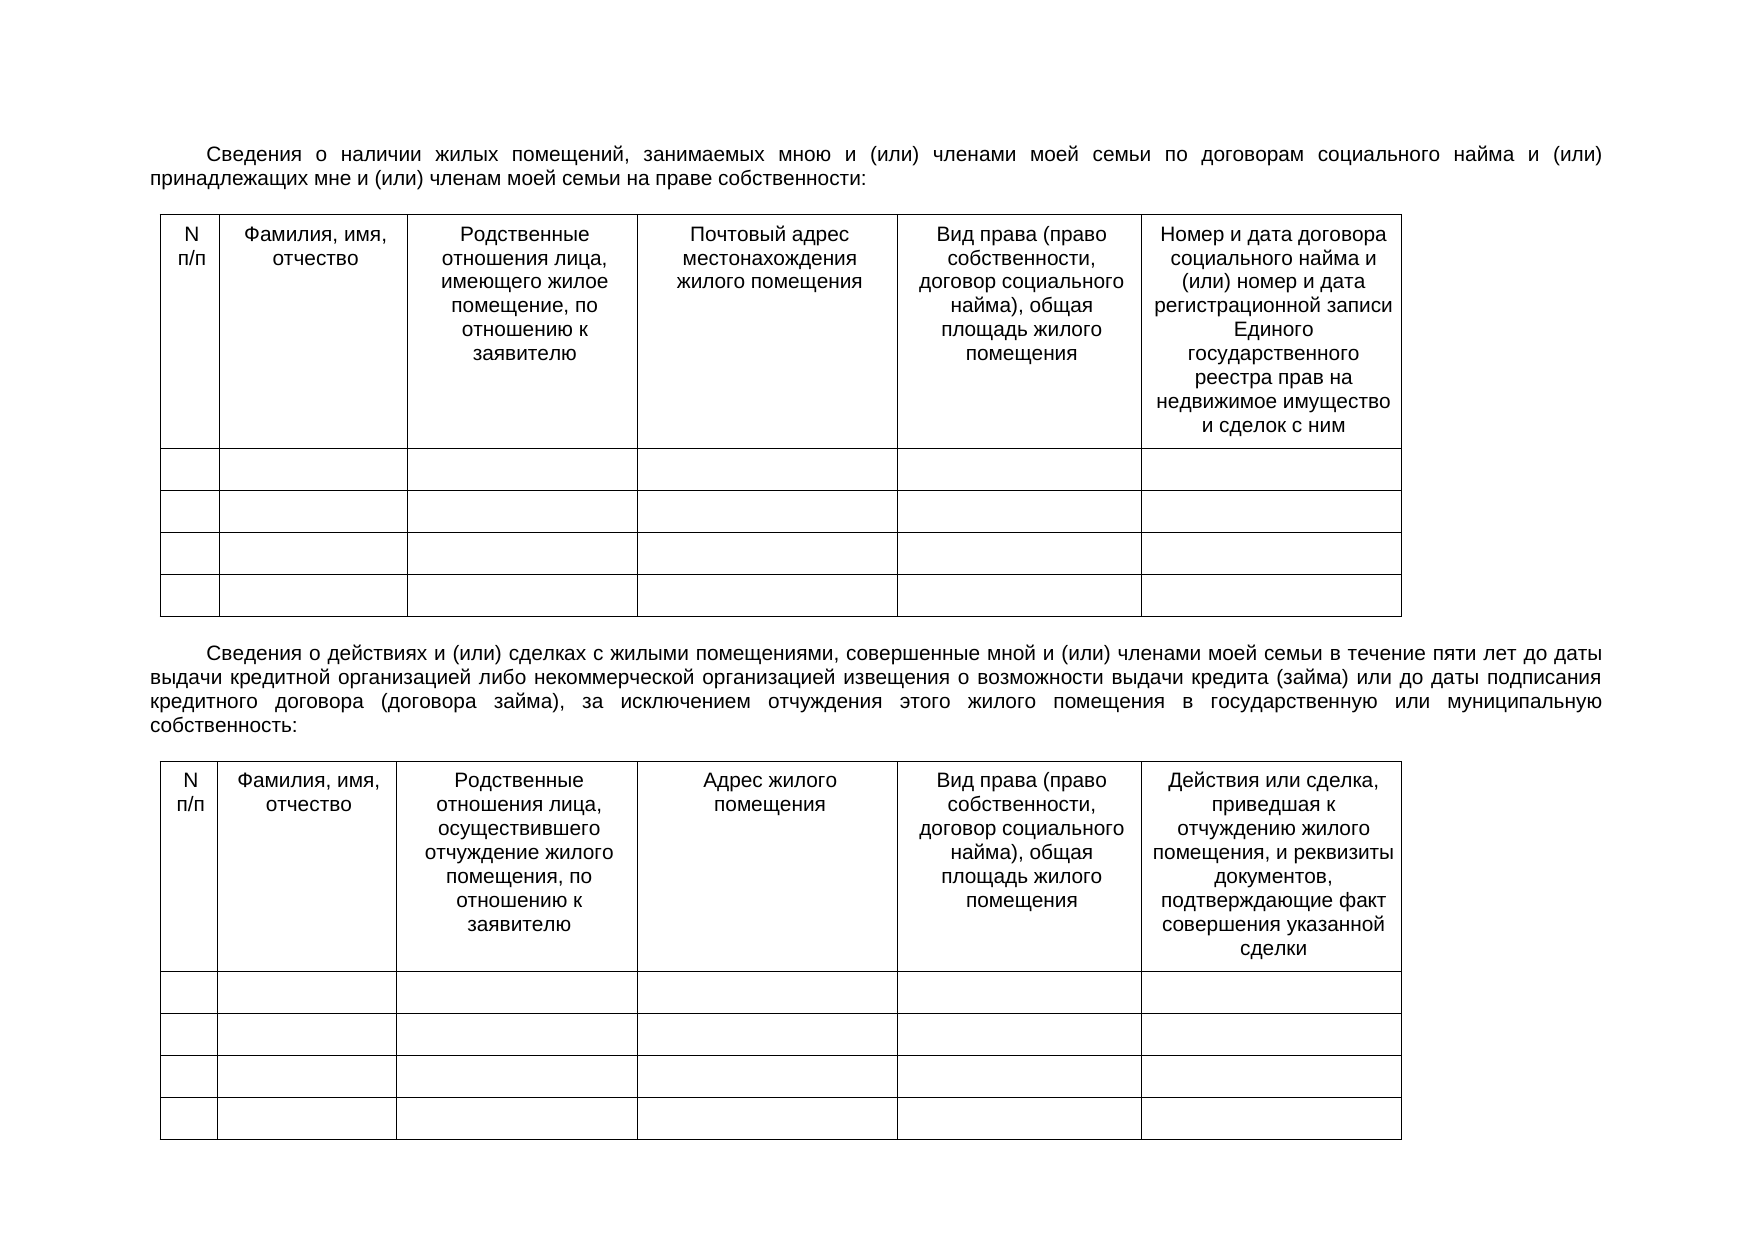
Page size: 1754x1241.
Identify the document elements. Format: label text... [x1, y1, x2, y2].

table_cell [1142, 1098, 1401, 1139]
table_cell [408, 449, 637, 490]
table_header Почтовый адрес местонахождения жилого помещения [638, 215, 897, 448]
table_cell [638, 972, 897, 1013]
table_header Адрес жилого помещения [638, 762, 897, 971]
table_cell [898, 449, 1141, 490]
table_cell [638, 1056, 897, 1097]
table_cell [898, 533, 1141, 574]
table_cell [1142, 972, 1401, 1013]
table_cell [218, 972, 396, 1013]
table_cell [638, 1014, 897, 1055]
table_header Родственные отношения лица, имеющего жилое помещение, по отношению к заявителю [408, 215, 637, 448]
table_header Фамилия, имя, отчество [218, 762, 396, 971]
table_cell [218, 1014, 396, 1055]
table_cell [1142, 1056, 1401, 1097]
table_header N п/п [161, 762, 217, 971]
table_cell [638, 533, 897, 574]
table_header Вид права (право собственности, договор социального найма), общая площадь жилого помещения [898, 762, 1141, 971]
table_cell [161, 1098, 217, 1139]
table_cell [408, 575, 637, 616]
text Сведения о наличии жилых помещений, занимаемых мною и (или) членами моей семьи по договорам социального найма и (или) принадлежащих мне и (или) членам моей семьи на праве собственности: [150, 142, 1604, 190]
table_cell [218, 1098, 396, 1139]
table_cell [161, 1014, 217, 1055]
table_cell [1142, 449, 1401, 490]
table_cell [1142, 1014, 1401, 1055]
table_header N п/п [161, 215, 219, 448]
table_cell [1142, 533, 1401, 574]
table_cell [898, 1098, 1141, 1139]
table_header Вид права (право собственности, договор социального найма), общая площадь жилого помещения [898, 215, 1141, 448]
table_cell [218, 1056, 396, 1097]
table_cell [898, 1056, 1141, 1097]
table_cell [220, 575, 407, 616]
table_header Фамилия, имя, отчество [220, 215, 407, 448]
table_cell [638, 491, 897, 532]
table_cell [220, 449, 407, 490]
text Сведения о действиях и (или) сделках с жилыми помещениями, совершенные мной и (или) членами моей семьи в течение пяти лет до даты выдачи кредитной организацией либо некоммерческой организацией извещения о возможности выдачи кредита (займа) или до даты подписания кредитного договора (договора займа), за исключением отчуждения этого жилого помещения в государственную или муниципальную собственность: [150, 641, 1604, 737]
table_cell [161, 491, 219, 532]
table_cell [898, 491, 1141, 532]
table_cell [161, 449, 219, 490]
table_cell [397, 972, 637, 1013]
table_cell [161, 1056, 217, 1097]
table_header Действия или сделка, приведшая к отчуждению жилого помещения, и реквизиты документов, подтверждающие факт совершения указанной сделки [1142, 762, 1401, 971]
table_cell [638, 449, 897, 490]
table_cell [638, 1098, 897, 1139]
table_cell [1142, 575, 1401, 616]
table_cell [898, 575, 1141, 616]
table_cell [408, 533, 637, 574]
table_cell [1142, 491, 1401, 532]
table_cell [898, 972, 1141, 1013]
table_header Родственные отношения лица, осуществившего отчуждение жилого помещения, по отношению к заявителю [397, 762, 637, 971]
table_cell [397, 1056, 637, 1097]
table_cell [161, 533, 219, 574]
table_cell [220, 491, 407, 532]
table_cell [408, 491, 637, 532]
table_cell [898, 1014, 1141, 1055]
table_cell [161, 575, 219, 616]
table_cell [397, 1098, 637, 1139]
table_cell [220, 533, 407, 574]
table_cell [397, 1014, 637, 1055]
table_header Номер и дата договора социального найма и (или) номер и дата регистрационной записи Единого государственного реестра прав на недвижимое имущество и сделок с ним [1142, 215, 1401, 448]
table_cell [638, 575, 897, 616]
table_cell [161, 972, 217, 1013]
